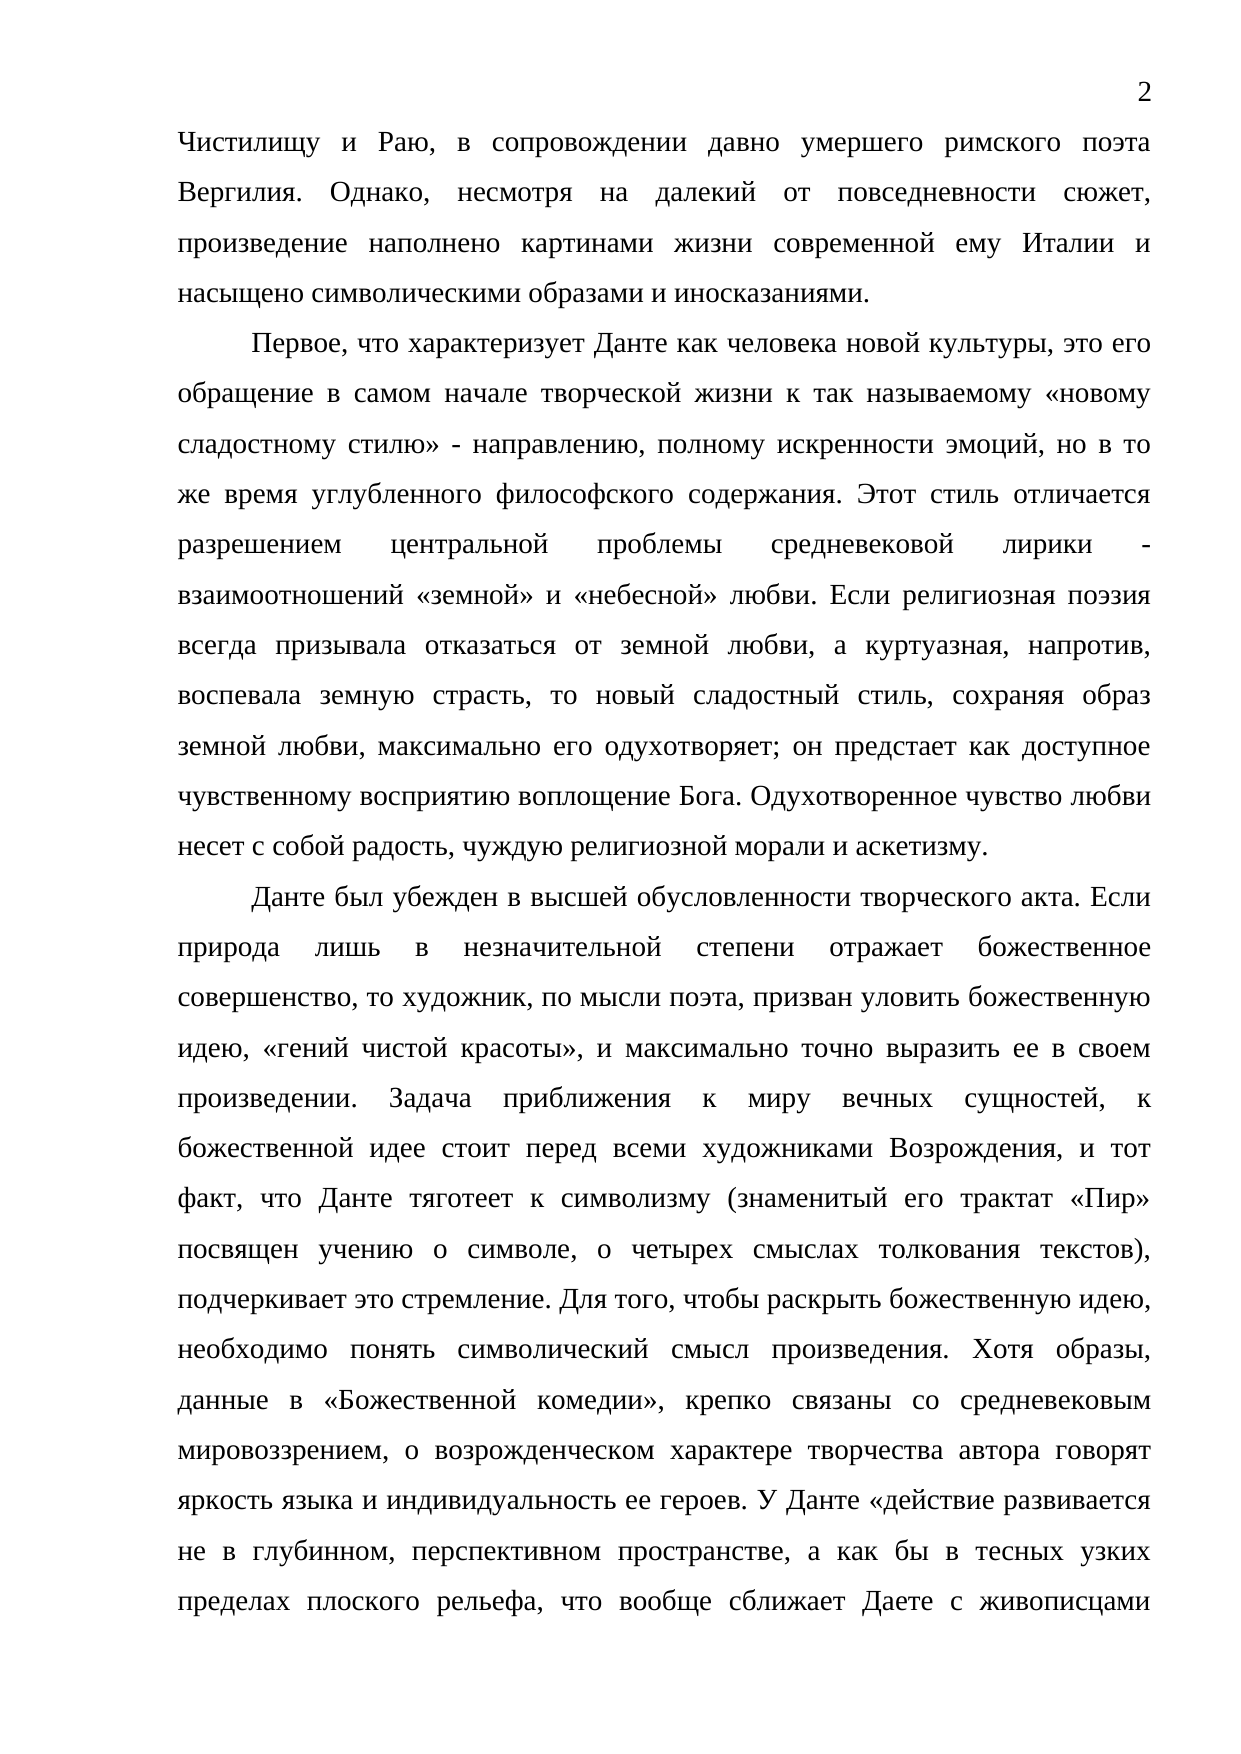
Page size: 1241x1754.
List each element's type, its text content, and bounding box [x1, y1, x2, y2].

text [177, 124, 1152, 308]
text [177, 879, 1152, 1617]
text Первое, что характеризует Данте как человека новой культуры, это его обращение в самом начале творческой жизни к так называемому «новому сладостному стилю» - направлению, полному искренности эмоций, но в то же время углубленного философского содержания. Этот стиль отличается разрешением центральной проблемы средневековой лирики - взаимоотношений «земной» и «небесной» любви. Если религиозная поэзия всегда призывала отказаться от земной любви, а куртуазная, напротив, воспевала земную страсть, то новый сладостный стиль, сохраняя образ земной любви, максимально его одухотворяет; он предстает как доступное чувственному восприятию воплощение Бога. Одухотворенное чувство любви несет с собой радость, чуждую религиозной морали и аскетизму. [177, 325, 1152, 862]
